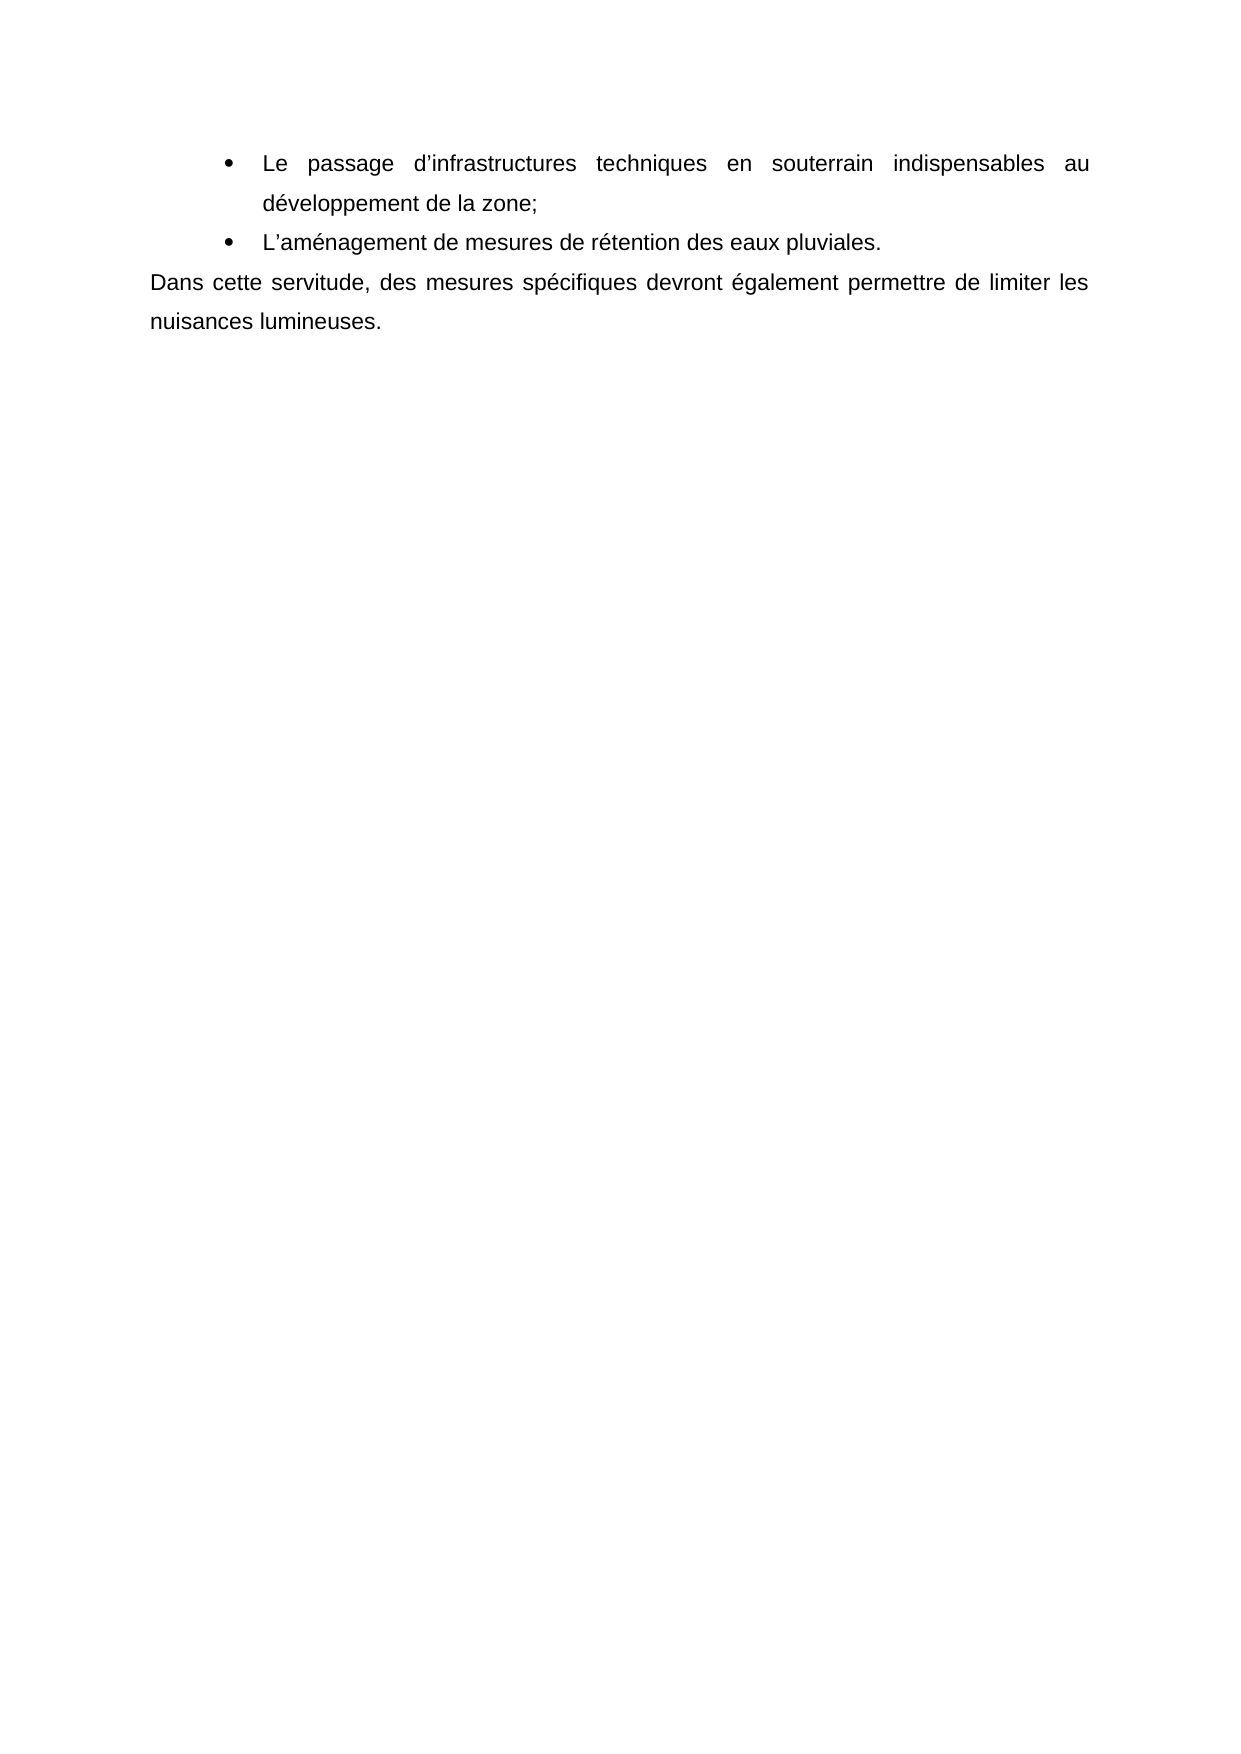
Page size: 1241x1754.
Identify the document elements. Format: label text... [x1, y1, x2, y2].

text Dans cette servitude, des mesures spécifiques devront également permettre de limiter les nuisances lumineuses. [150, 268, 1090, 334]
list L’aménagement de mesures de rétention des eaux pluviales. [225, 229, 1090, 255]
list Le passage d’infrastructures techniques en souterrain indispensables au développement de la zone; [225, 150, 1090, 216]
